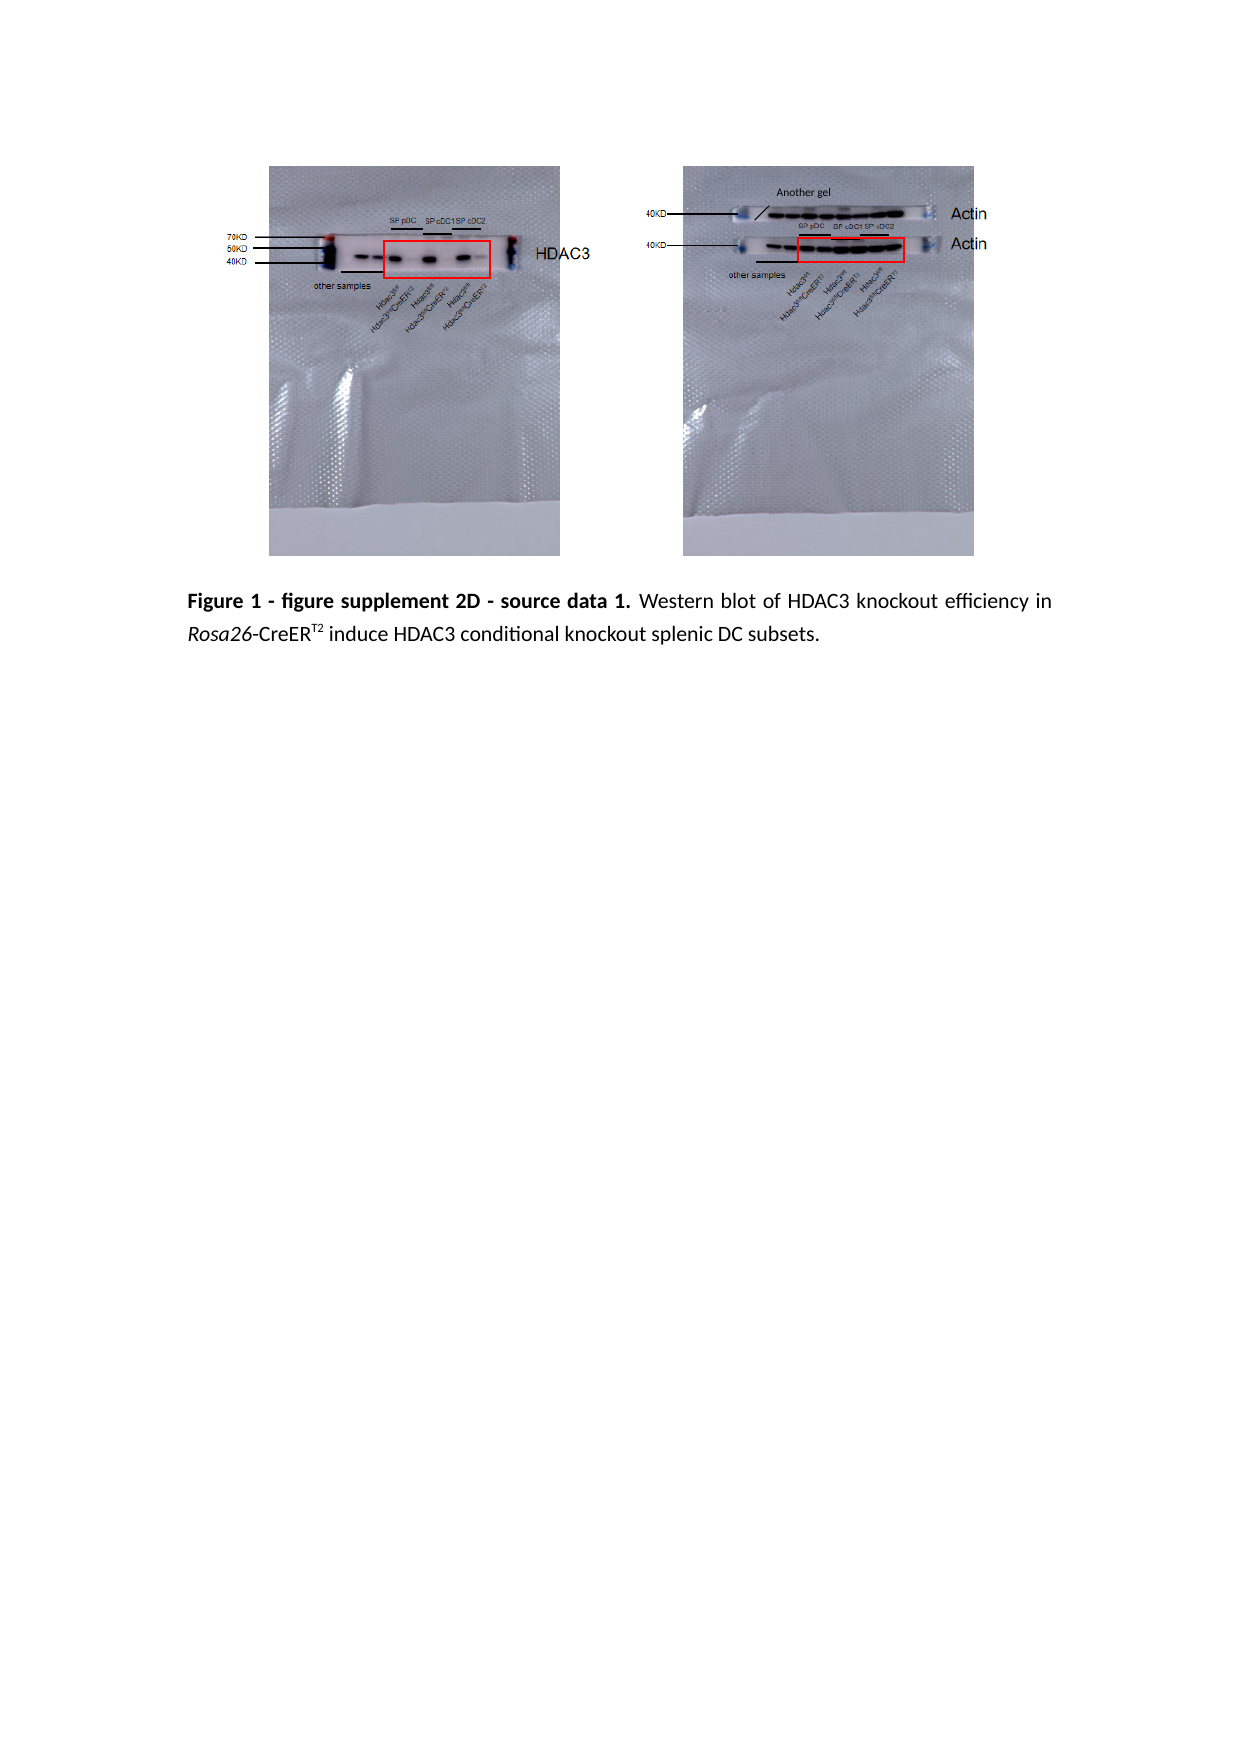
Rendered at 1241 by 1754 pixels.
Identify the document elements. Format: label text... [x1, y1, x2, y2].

text Figure 1 - figure supplement 2D - source data 1. Western blot of HDAC3 knockout efficiency in Rosa26-CreERT2 induce HDAC3 conditional knockout splenic DC subsets. [187, 584, 1053, 649]
picture [187, 162, 1053, 561]
